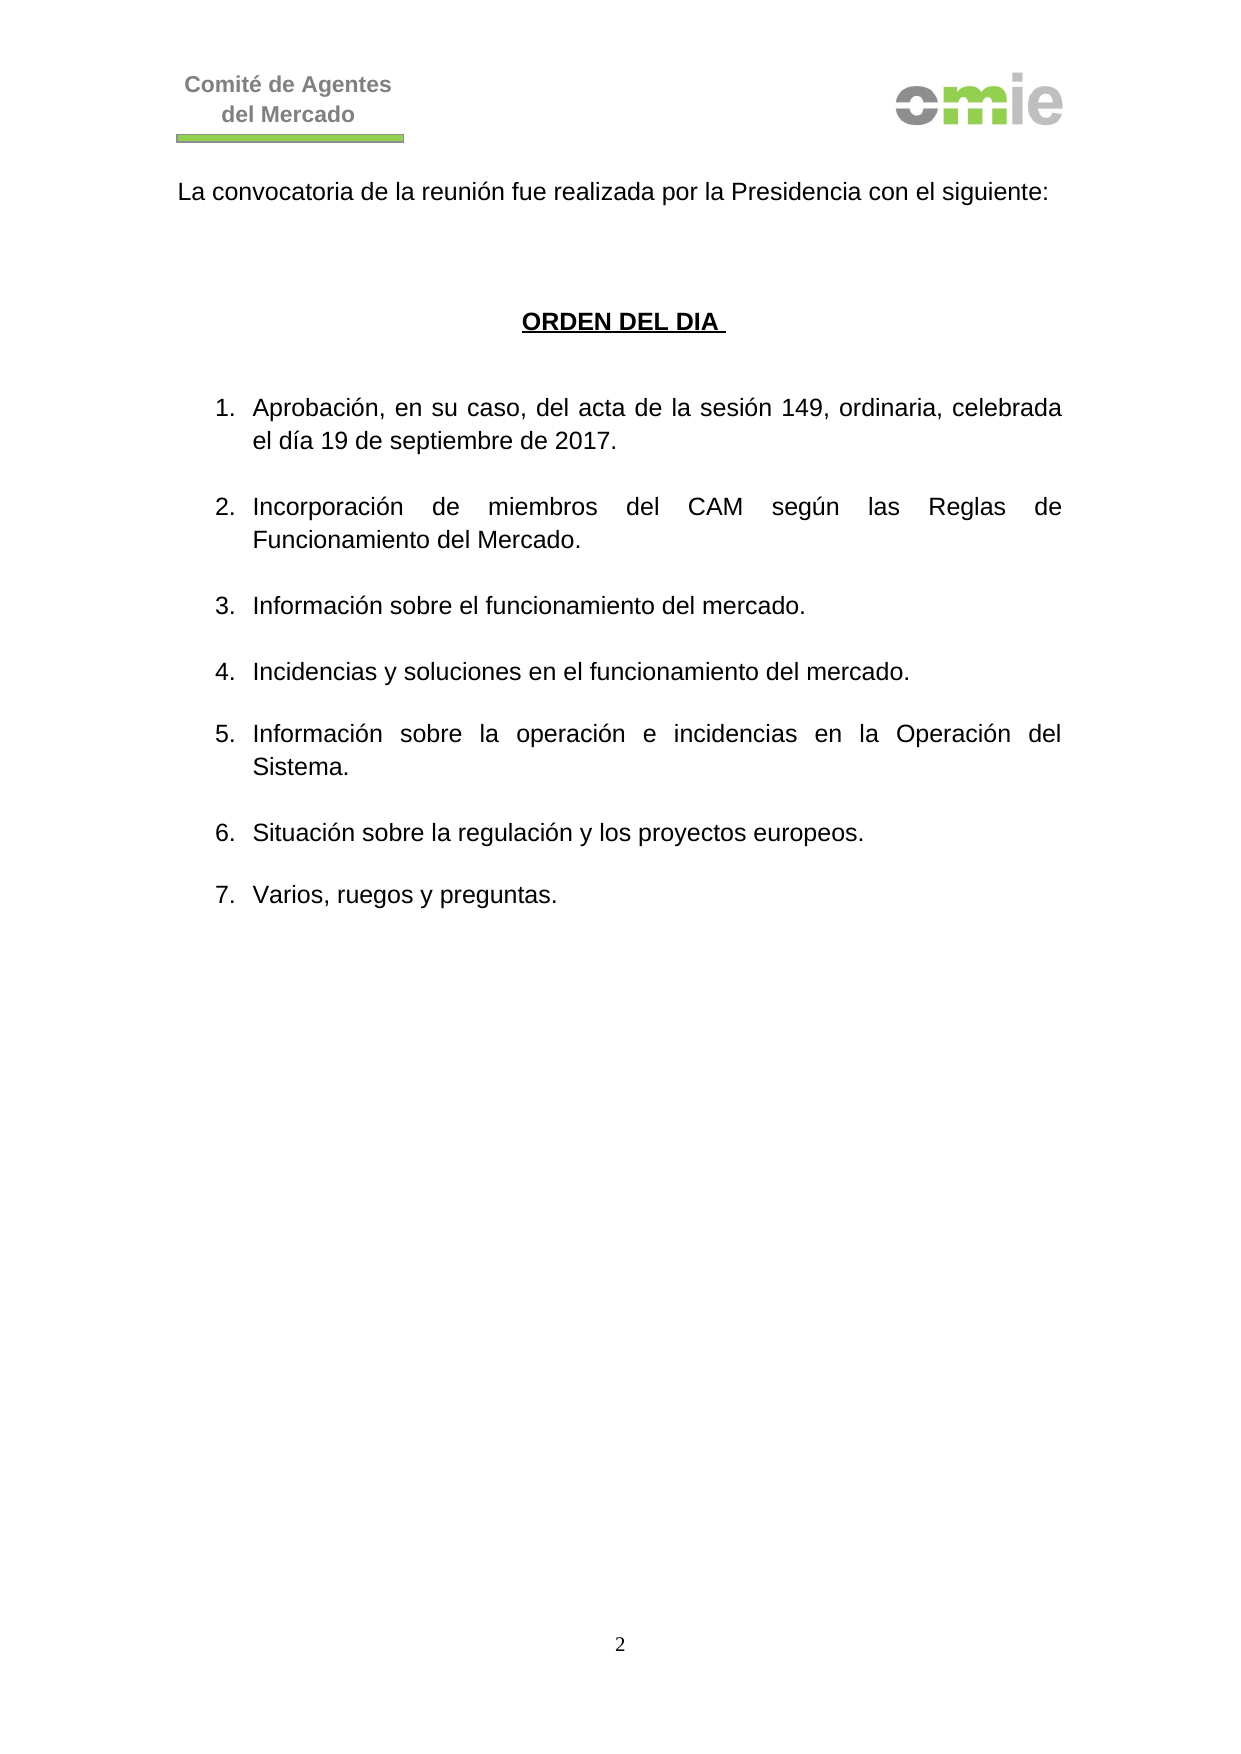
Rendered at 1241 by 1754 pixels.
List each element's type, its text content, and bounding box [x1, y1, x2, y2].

list Información sobre la operación e incidencias en la Operación del Sistema. [215, 719, 1063, 781]
list Incidencias y soluciones en el funcionamiento del mercado. [215, 657, 1063, 686]
list Aprobación, en su caso, del acta de la sesión 149, ordinaria, celebrada el día 19 de septiembre de 2017. [215, 393, 1063, 454]
list Incorporación de miembros del CAM según las Reglas de Funcionamiento del Mercado. [215, 492, 1063, 554]
list Varios, ruegos y preguntas. [215, 879, 1063, 908]
list Información sobre el funcionamiento del mercado. [215, 591, 1063, 620]
text ORDEN DEL DIA [177, 307, 1063, 335]
list Situación sobre la regulación y los proyectos europeos. [215, 818, 1063, 847]
picture [894, 71, 1063, 126]
text La convocatoria de la reunión fue realizada por la Presidencia con el siguiente: [177, 177, 1063, 206]
